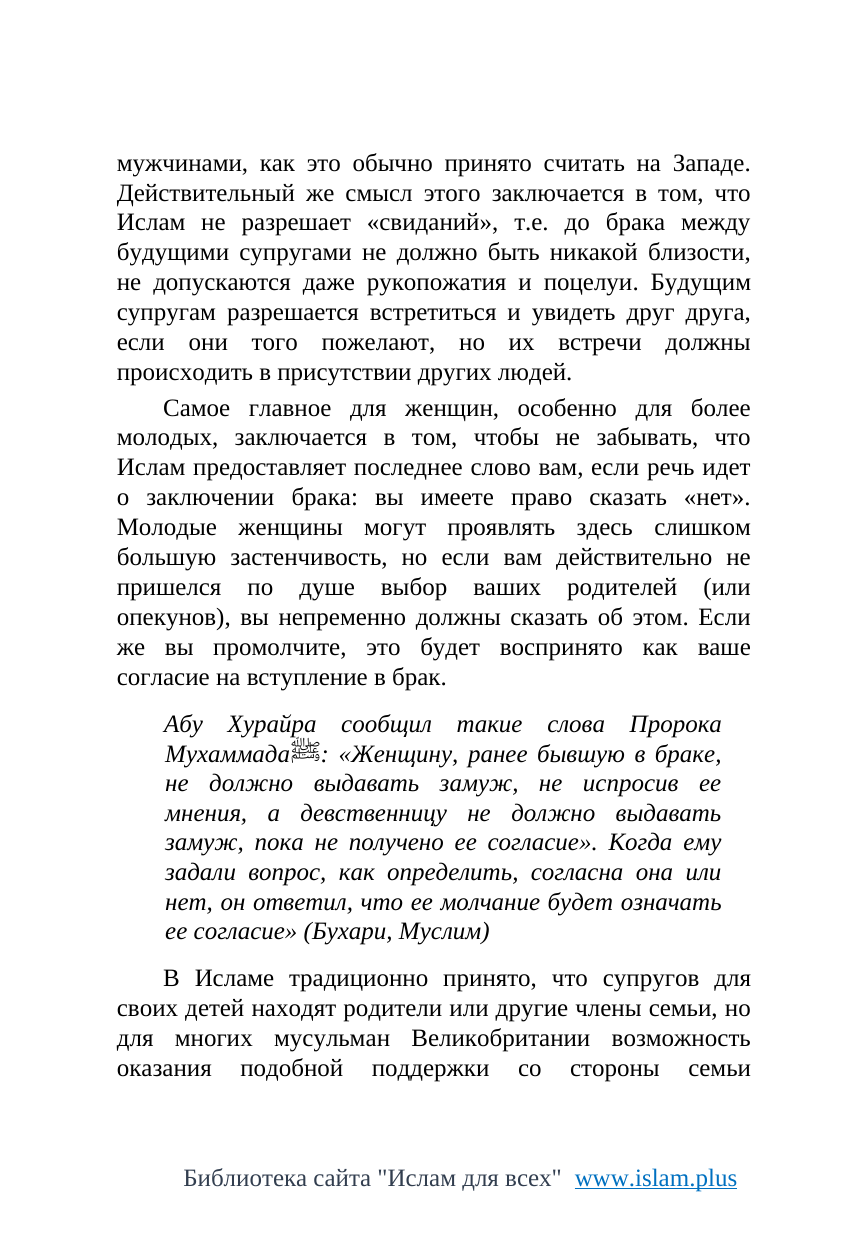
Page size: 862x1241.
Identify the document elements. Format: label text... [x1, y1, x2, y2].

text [117, 963, 751, 1082]
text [117, 148, 751, 386]
text Самое главное для женщин, особенно для более молодых, заключается в том, чтобы не забывать, что Ислам предоставляет последнее слово вам, если речь идет о заключении брака: вы имеете право сказать «нет». Молодые женщины могут проявлять здесь слишком большую застенчивость, но если вам действительно не пришелся по душе выбор ваших родителей (или опекунов), вы непременно должны сказать об этом. Если же вы промолчите, это будет воспринято как ваше согласие на вступление в брак. [117, 393, 751, 690]
text Абу Хурайра сообщил такие слова Пророка Мухаммадаﷺ: «Женщину, ранее бывшую в браке, не должно выдавать замуж, не испросив ее мнения, а девственницу не должно выдавать замуж, пока не получено ее согласие». Когда ему задали вопрос, как определить, согласна она или нет, он ответил, что ее молчание будет означать ее согласие» (Бухари, Муслим) [164, 709, 722, 945]
